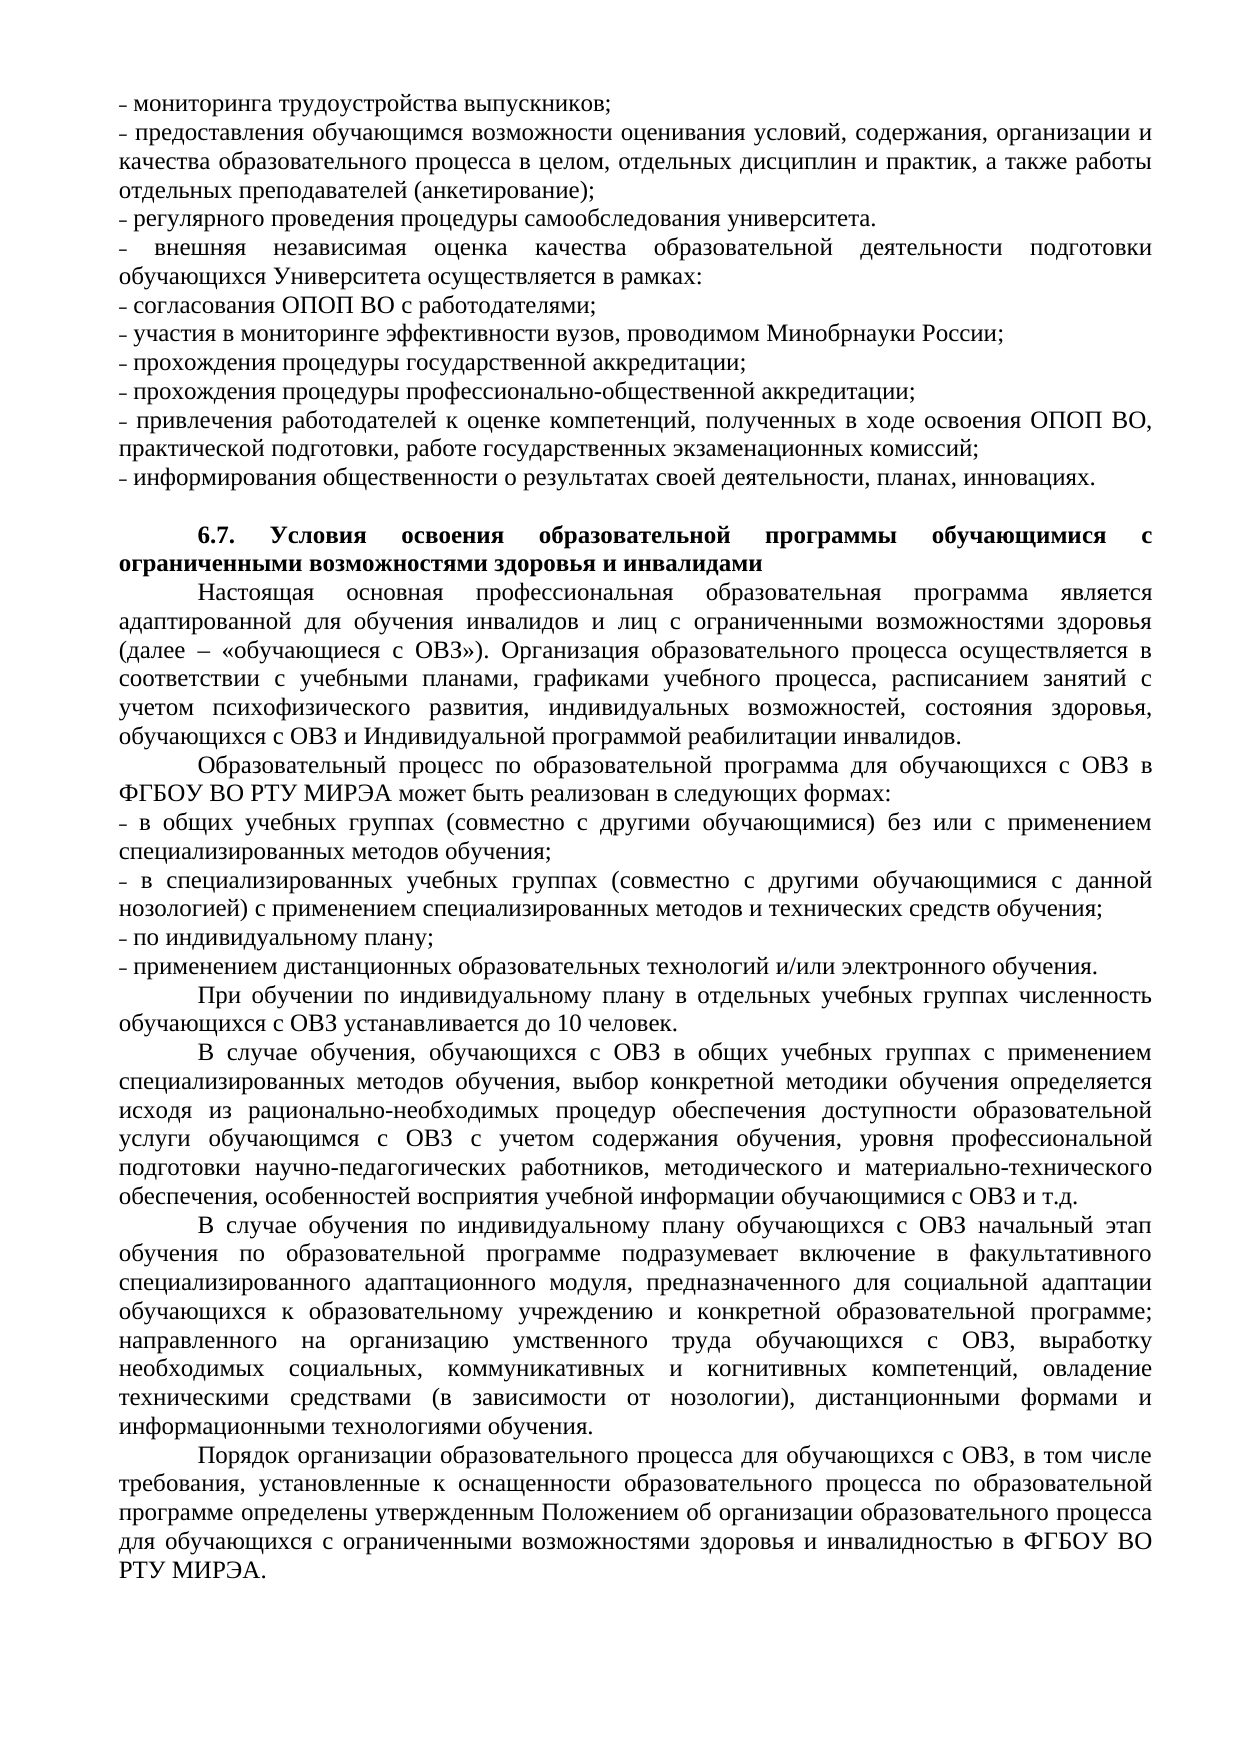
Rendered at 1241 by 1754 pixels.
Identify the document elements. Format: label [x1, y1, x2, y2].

table_cell [118, 89, 1156, 1583]
